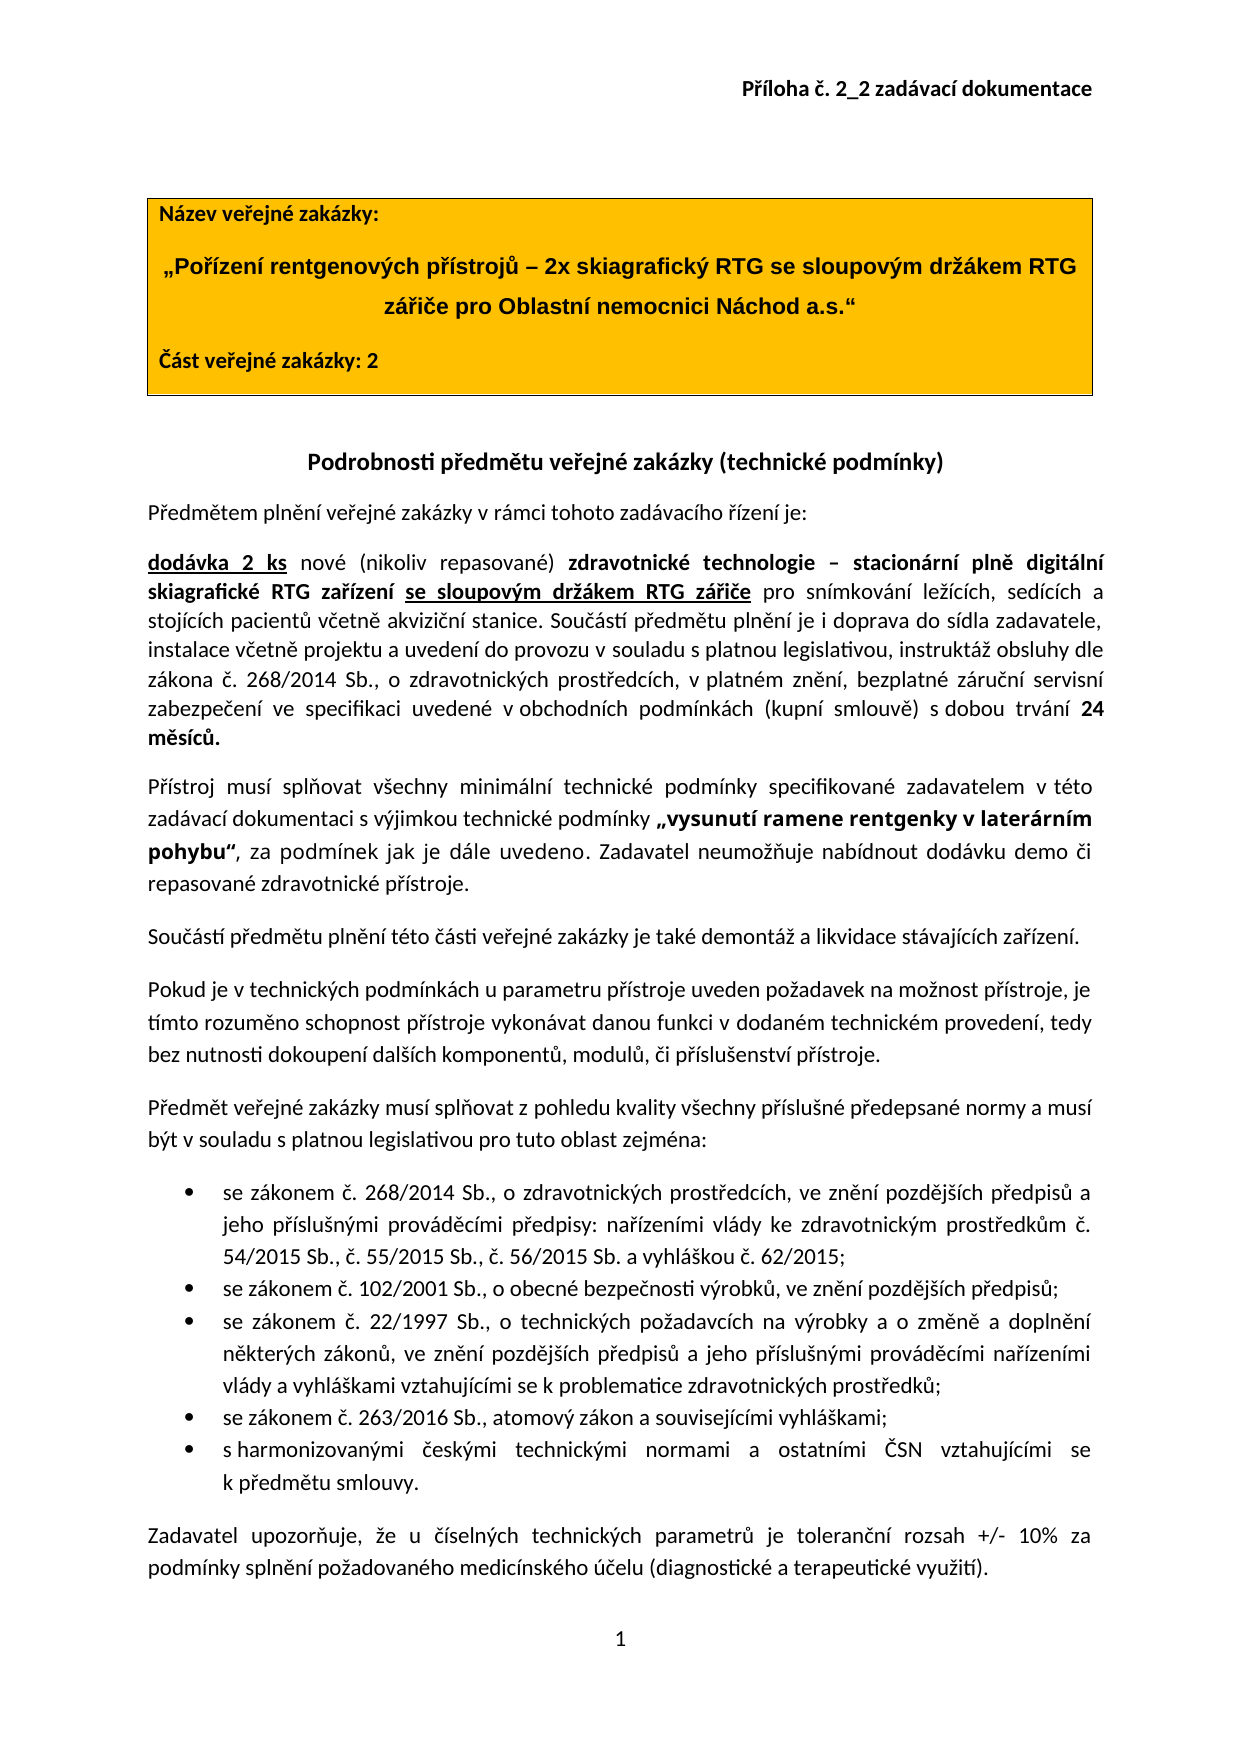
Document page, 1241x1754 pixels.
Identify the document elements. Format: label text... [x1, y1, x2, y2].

text Přístroj musí splňovat všechny minimální technické podmínky specifikované zadavatelem v této zadávací dokumentaci s výjimkou technické podmínky „vysunutí ramene rentgenky v laterárním pohybu“, za podmínek jak je dále uvedeno. Zadavatel neumožňuje nabídnout dodávku demo či repasované zdravotnické přístroje. [148, 772, 1093, 897]
text dodávka 2 ks nové (nikoliv repasované) zdravotnické technologie – stacionární plně digitální skiagrafické RTG zařízení se sloupovým držákem RTG zářiče pro snímkování ležících, sedících a stojících pacientů včetně akviziční stanice. Součástí předmětu plnění je i doprava do sídla zadavatele, instalace včetně projektu a uvedení do provozu v souladu s platnou legislativou, instruktáž obsluhy dle zákona č. 268/2014 Sb., o zdravotnických prostředcích, v platném znění, bezplatné záruční servisní zabezpečení ve specifikaci uvedené v obchodních podmínkách (kupní smlouvě) s dobou trvání 24 měsíců. [148, 547, 1104, 751]
text Předmětem plnění veřejné zakázky v rámci tohoto zadávacího řízení je: [148, 497, 1104, 526]
text Pokud je v technických podmínkách u parametru přístroje uveden požadavek na možnost přístroje, je tímto rozuměno schopnost přístroje vykonávat danou funkci v dodaném technickém provedení, tedy bez nutnosti dokoupení dalších komponentů, modulů, či příslušenství přístroje. [148, 975, 1093, 1068]
text Součástí předmětu plnění této části veřejné zakázky je také demontáž a likvidace stávajících zařízení. [148, 922, 1093, 950]
list se zákonem č. 102/2001 Sb., o obecné bezpečnosti výrobků, ve znění pozdějších předpisů; [185, 1274, 1093, 1303]
list se zákonem č. 263/2016 Sb., atomový zákon a souvisejícími vyhláškami; [185, 1403, 1093, 1431]
list s harmonizovanými českými technickými normami a ostatními ČSN vztahujícími se k předmětu smlouvy. [185, 1436, 1093, 1496]
text Zadavatel upozorňuje, že u číselných technických parametrů je toleranční rozsah +/- 10% za podmínky splnění požadovaného medicínského účelu (diagnostické a terapeutické využití). [148, 1521, 1093, 1581]
table_header Název veřejné zakázky: „Pořízení rentgenových přístrojů – 2x skiagrafický RTG se sloupovým držákem RTG zářiče pro Oblastní nemocnici Náchod a.s.“ Část veřejné zakázky: 2 [148, 199, 1092, 394]
list se zákonem č. 268/2014 Sb., o zdravotnických prostředcích, ve znění pozdějších předpisů a jeho příslušnými prováděcími předpisy: nařízeními vlády ke zdravotnickým prostředkům č. 54/2015 Sb., č. 55/2015 Sb., č. 56/2015 Sb. a vyhláškou č. 62/2015; [185, 1178, 1093, 1270]
list se zákonem č. 22/1997 Sb., o technických požadavcích na výrobky a o změně a doplnění některých zákonů, ve znění pozdějších předpisů a jeho příslušnými prováděcími nařízeními vlády a vyhláškami vztahujícími se k problematice zdravotnických prostředků; [185, 1307, 1093, 1399]
text Podrobnosti předmětu veřejné zakázky (technické podmínky) [148, 446, 1104, 476]
text Předmět veřejné zakázky musí splňovat z pohledu kvality všechny příslušné předepsané normy a musí být v souladu s platnou legislativou pro tuto oblast zejména: [148, 1093, 1093, 1153]
